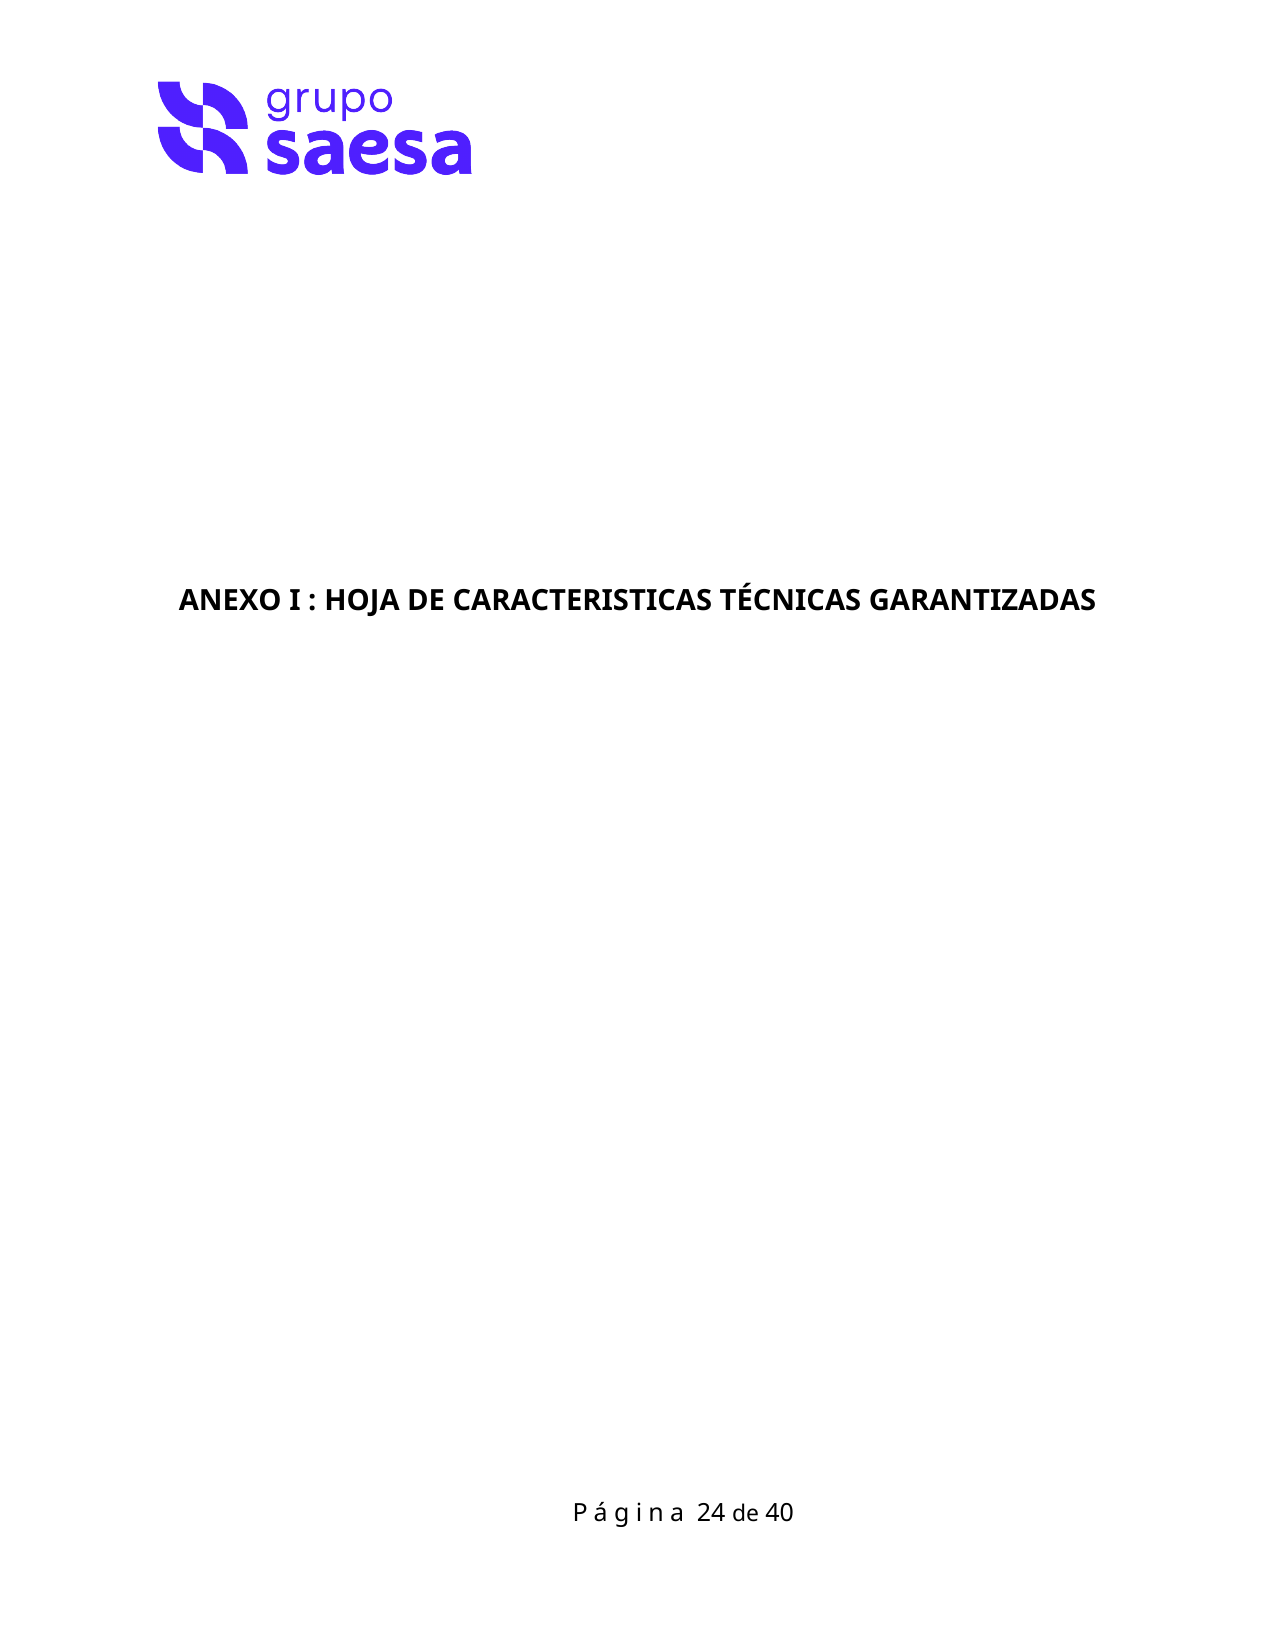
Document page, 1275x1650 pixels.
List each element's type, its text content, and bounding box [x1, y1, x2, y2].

picture [147, 73, 481, 178]
subtitle ANEXO I : HOJA DE CARACTERISTICAS TÉCNICAS GARANTIZADAS [148, 579, 1127, 619]
